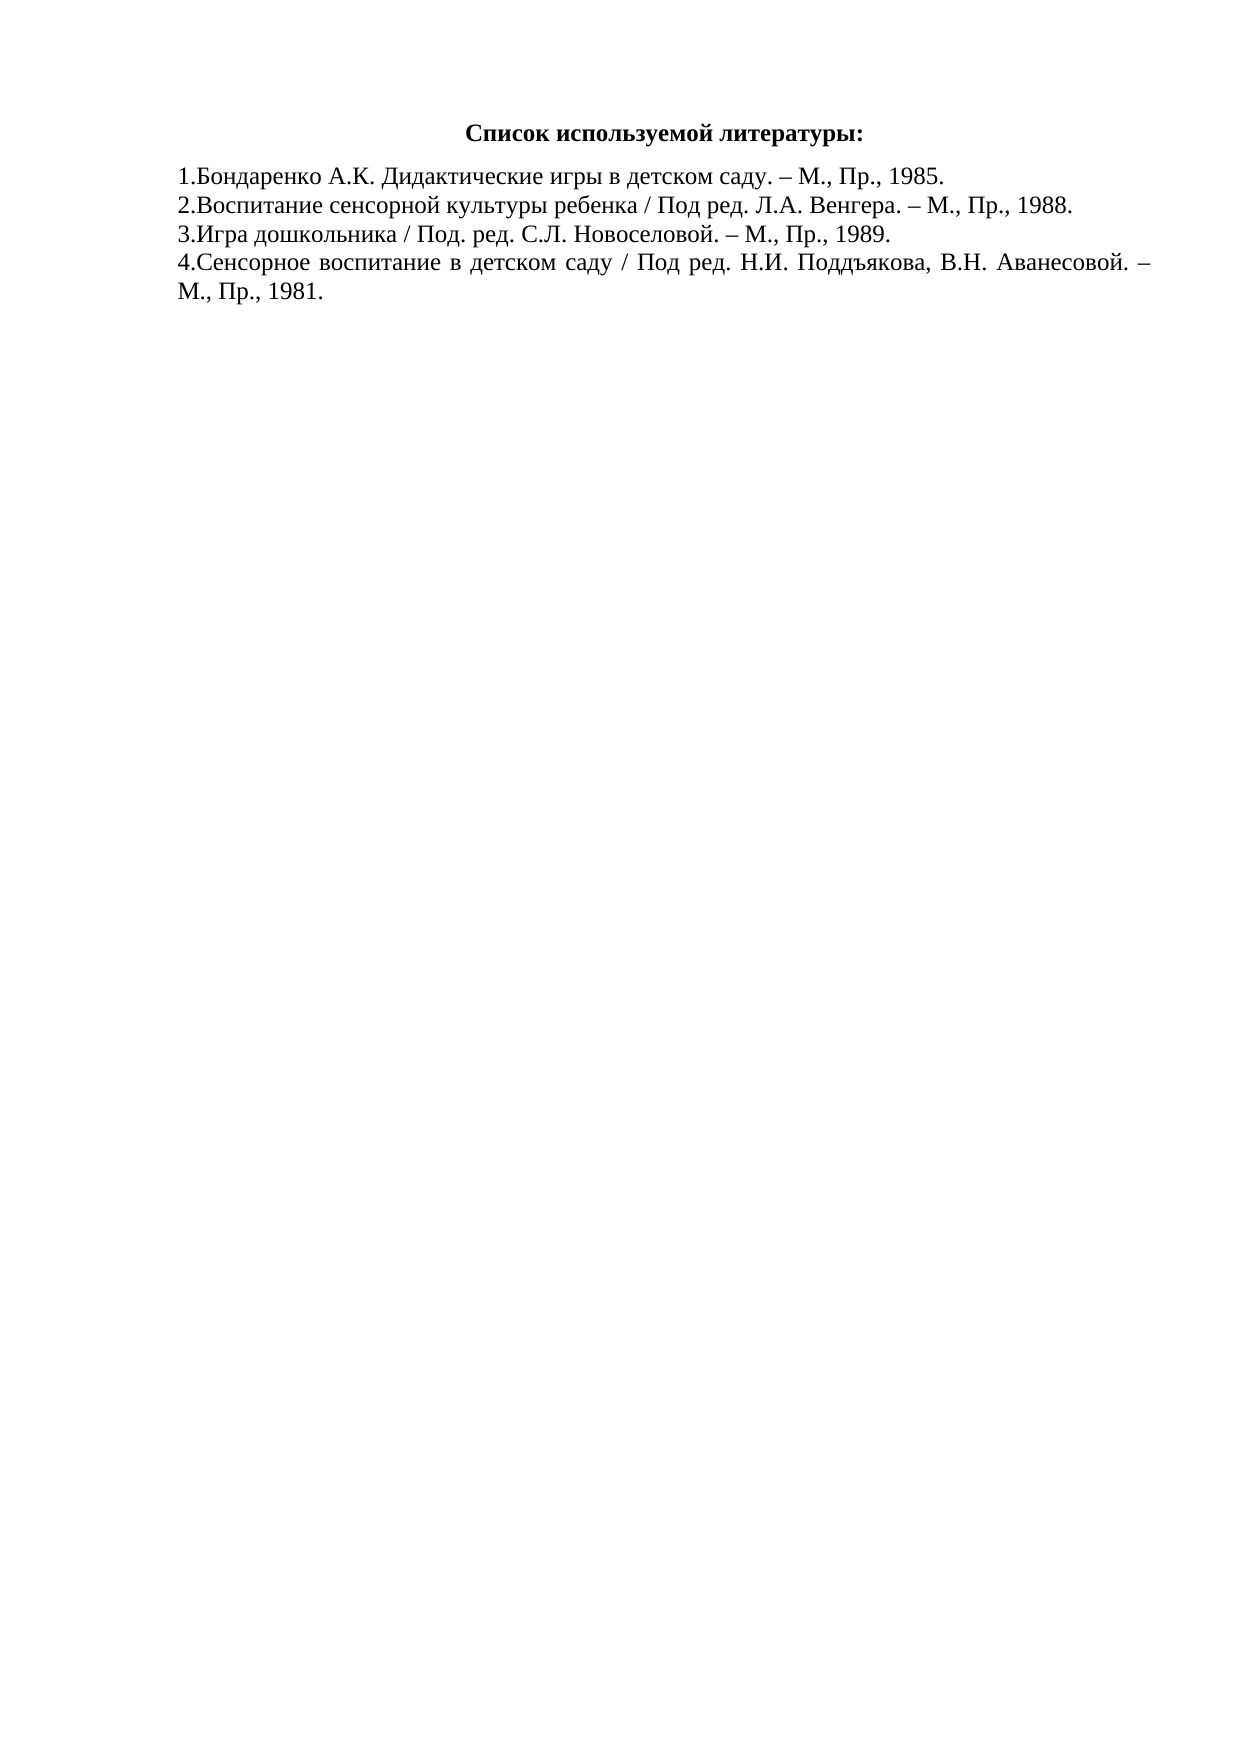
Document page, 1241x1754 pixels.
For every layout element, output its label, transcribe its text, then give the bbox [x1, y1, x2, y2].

text 2.Воспитание сенсорной культуры ребенка / Под ред. Л.А. Венгера. – М., Пр., 1988. [177, 190, 1152, 219]
text Список используемой литературы: [177, 118, 1152, 147]
text 4.Сенсорное воспитание в детском саду / Под ред. Н.И. Поддъякова, В.Н. Аванесовой. – М., Пр., 1981. [177, 247, 1152, 305]
text 3.Игра дошкольника / Под. ред. С.Л. Новоселовой. – М., Пр., 1989. [177, 219, 1152, 247]
text 1.Бондаренко А.К. Дидактические игры в детском саду. – М., Пр., 1985. [177, 161, 1152, 190]
